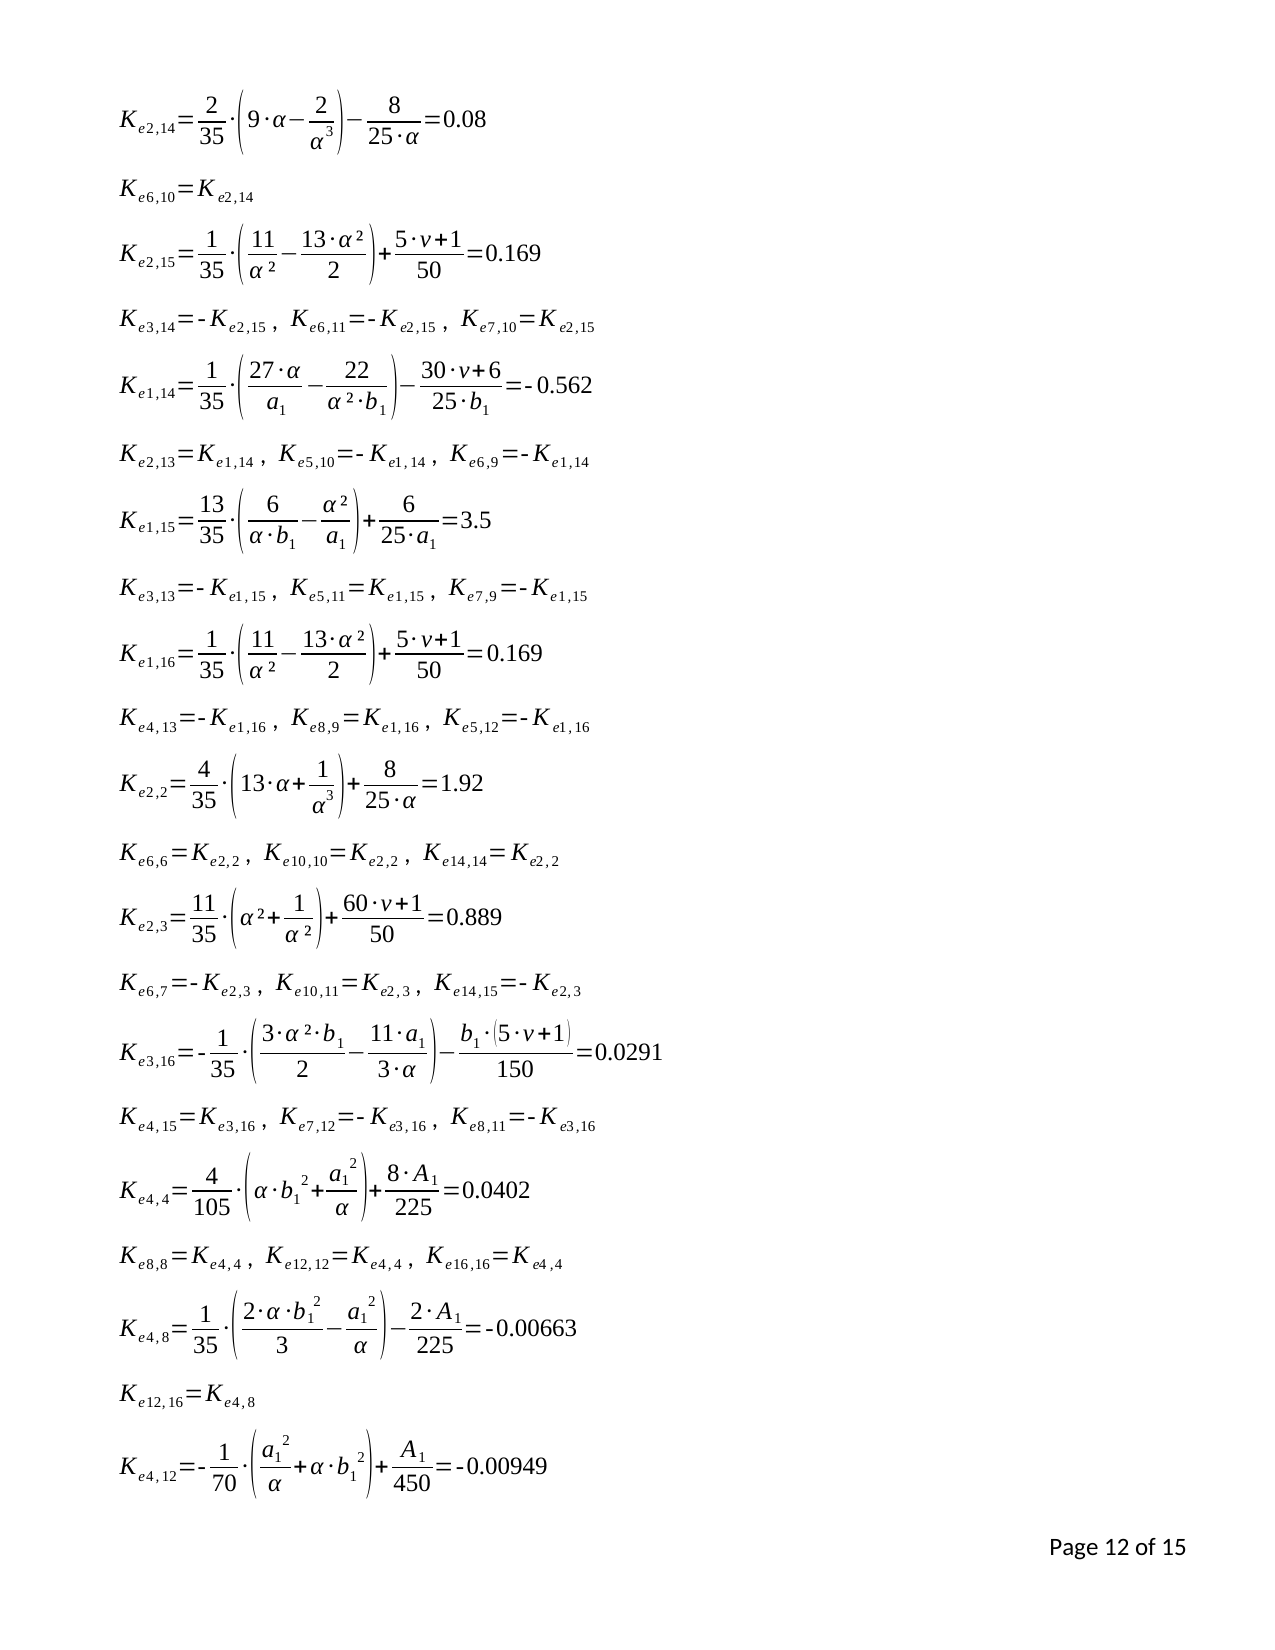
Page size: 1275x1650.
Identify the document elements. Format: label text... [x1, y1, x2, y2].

text , , [118, 1103, 1186, 1134]
text , , [118, 574, 1186, 605]
text , , [118, 1241, 1186, 1273]
text , , [118, 305, 1186, 336]
text , , [118, 439, 1186, 471]
text , , [118, 968, 1186, 1000]
text , , [118, 838, 1186, 869]
text , , [118, 704, 1186, 735]
